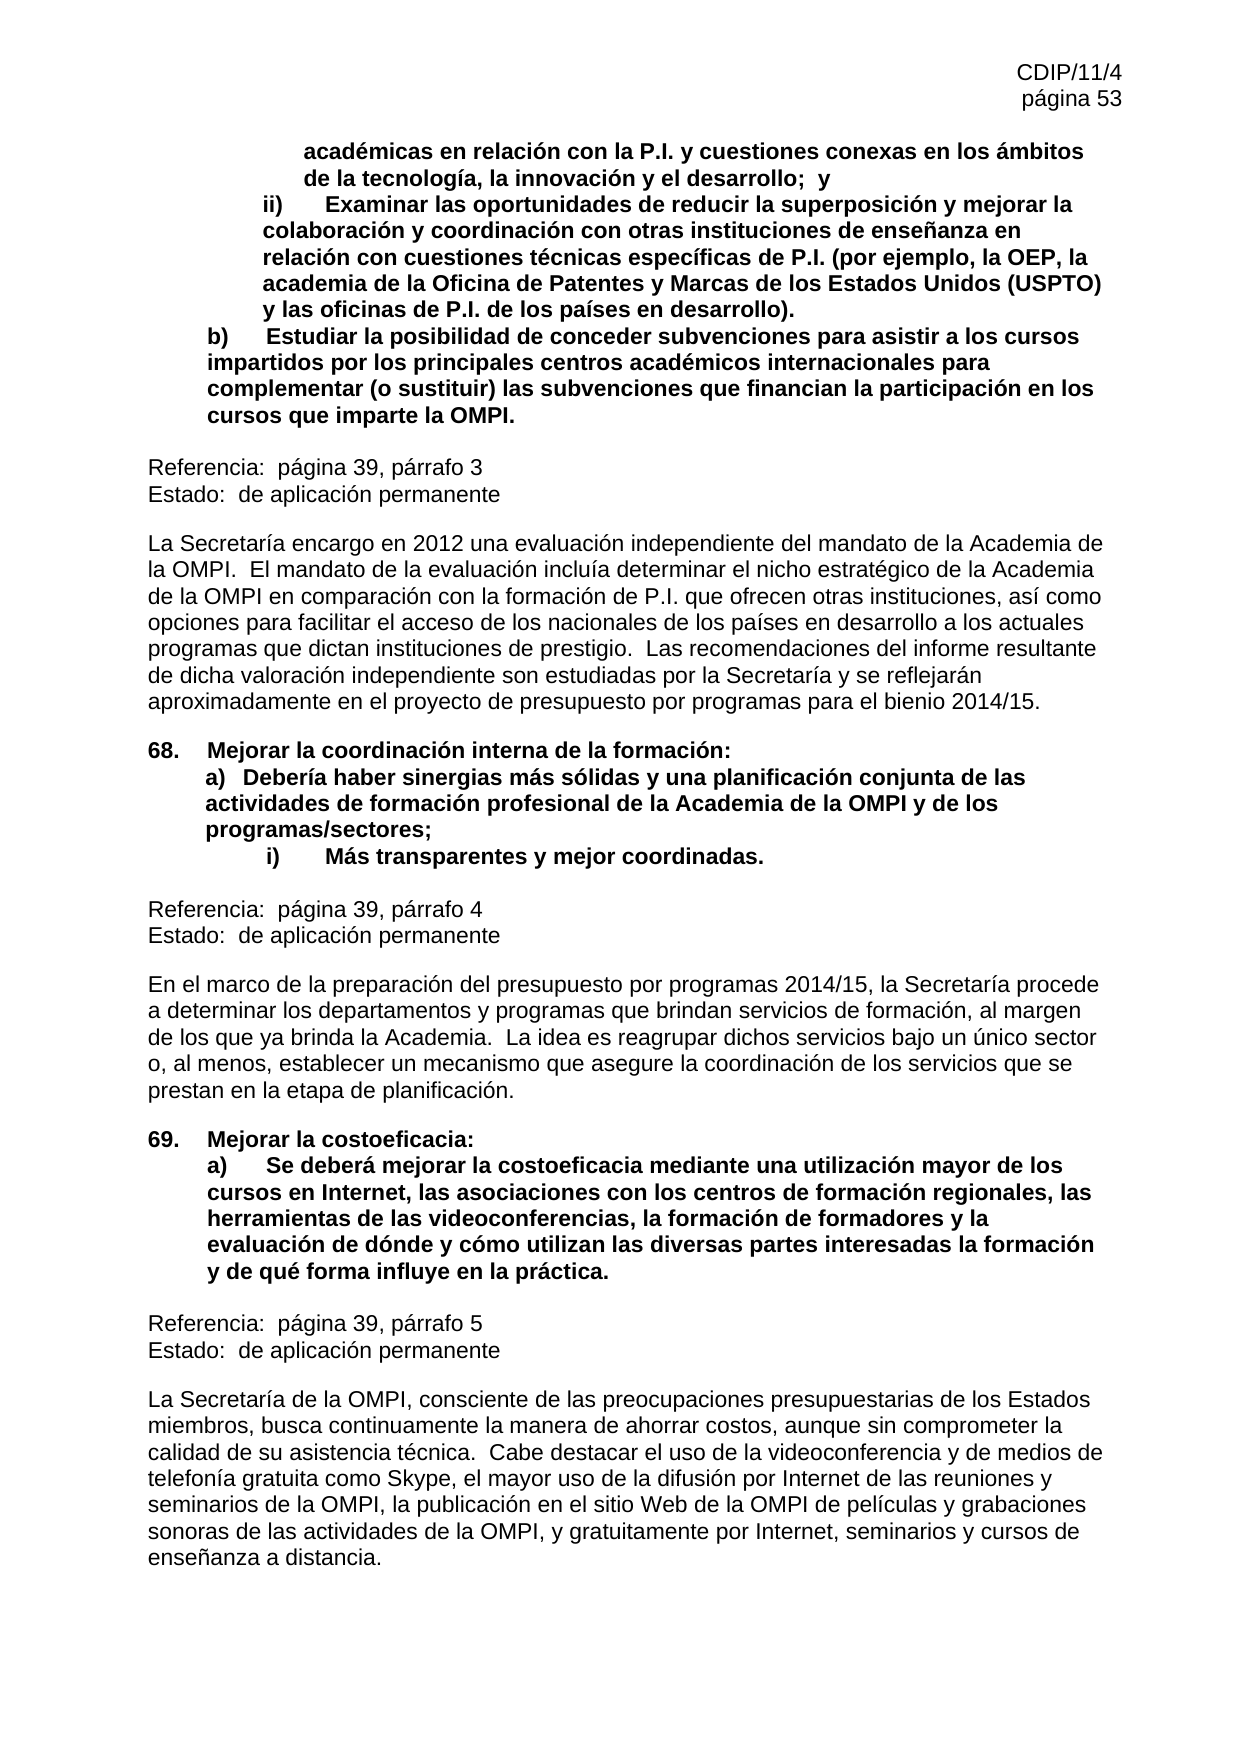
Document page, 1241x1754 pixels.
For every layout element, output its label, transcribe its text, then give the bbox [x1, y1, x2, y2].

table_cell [136, 138, 1122, 454]
table_cell Referencia: página 39, párrafo 3 Estado: de aplicación permanente La Secretaría encargo en 2012 una evaluación independiente del mandato de la Academia de la OMPI. El mandato de la evaluación incluía determinar el nicho estratégico de la Academia de la OMPI en comparación con la formación de P.I. que ofrecen otras instituciones, así como opciones para facilitar el acceso de los nacionales de los países en desarrollo a los actuales programas que dictan instituciones de prestigio. Las recomendaciones del informe resultante de dicha valoración independiente son estudiadas por la Secretaría y se reflejarán aproximadamente en el proyecto de presupuesto por programas para el bienio 2014/15. [136, 454, 1122, 737]
table_cell Mejorar la coordinación interna de la formación: Debería haber sinergias más sólidas y una planificación conjunta de las actividades de formación profesional de la Academia de la OMPI y de los programas/sectores; Más transparentes y mejor coordinadas. [136, 738, 1122, 896]
table_cell Referencia: página 39, párrafo 5 Estado: de aplicación permanente La Secretaría de la OMPI, consciente de las preocupaciones presupuestarias de los Estados miembros, busca continuamente la manera de ahorrar costos, aunque sin comprometer la calidad de su asistencia técnica. Cabe destacar el uso de la videoconferencia y de medios de telefonía gratuita como Skype, el mayor uso de la difusión por Internet de las reuniones y seminarios de la OMPI, la publicación en el sitio Web de la OMPI de películas y grabaciones sonoras de las actividades de la OMPI, y gratuitamente por Internet, seminarios y cursos de enseñanza a distancia. [136, 1310, 1122, 1593]
table_cell Referencia: página 39, párrafo 4 Estado: de aplicación permanente En el marco de la preparación del presupuesto por programas 2014/15, la Secretaría procede a determinar los departamentos y programas que brindan servicios de formación, al margen de los que ya brinda la Academia. La idea es reagrupar dichos servicios bajo un único sector o, al menos, establecer un mecanismo que asegure la coordinación de los servicios que se prestan en la etapa de planificación. [136, 896, 1122, 1126]
table_cell Mejorar la costoeficacia: Se deberá mejorar la costoeficacia mediante una utilización mayor de los cursos en Internet, las asociaciones con los centros de formación regionales, las herramientas de las videoconferencias, la formación de formadores y la evaluación de dónde y cómo utilizan las diversas partes interesadas la formación y de qué forma influye en la práctica. [136, 1126, 1122, 1310]
